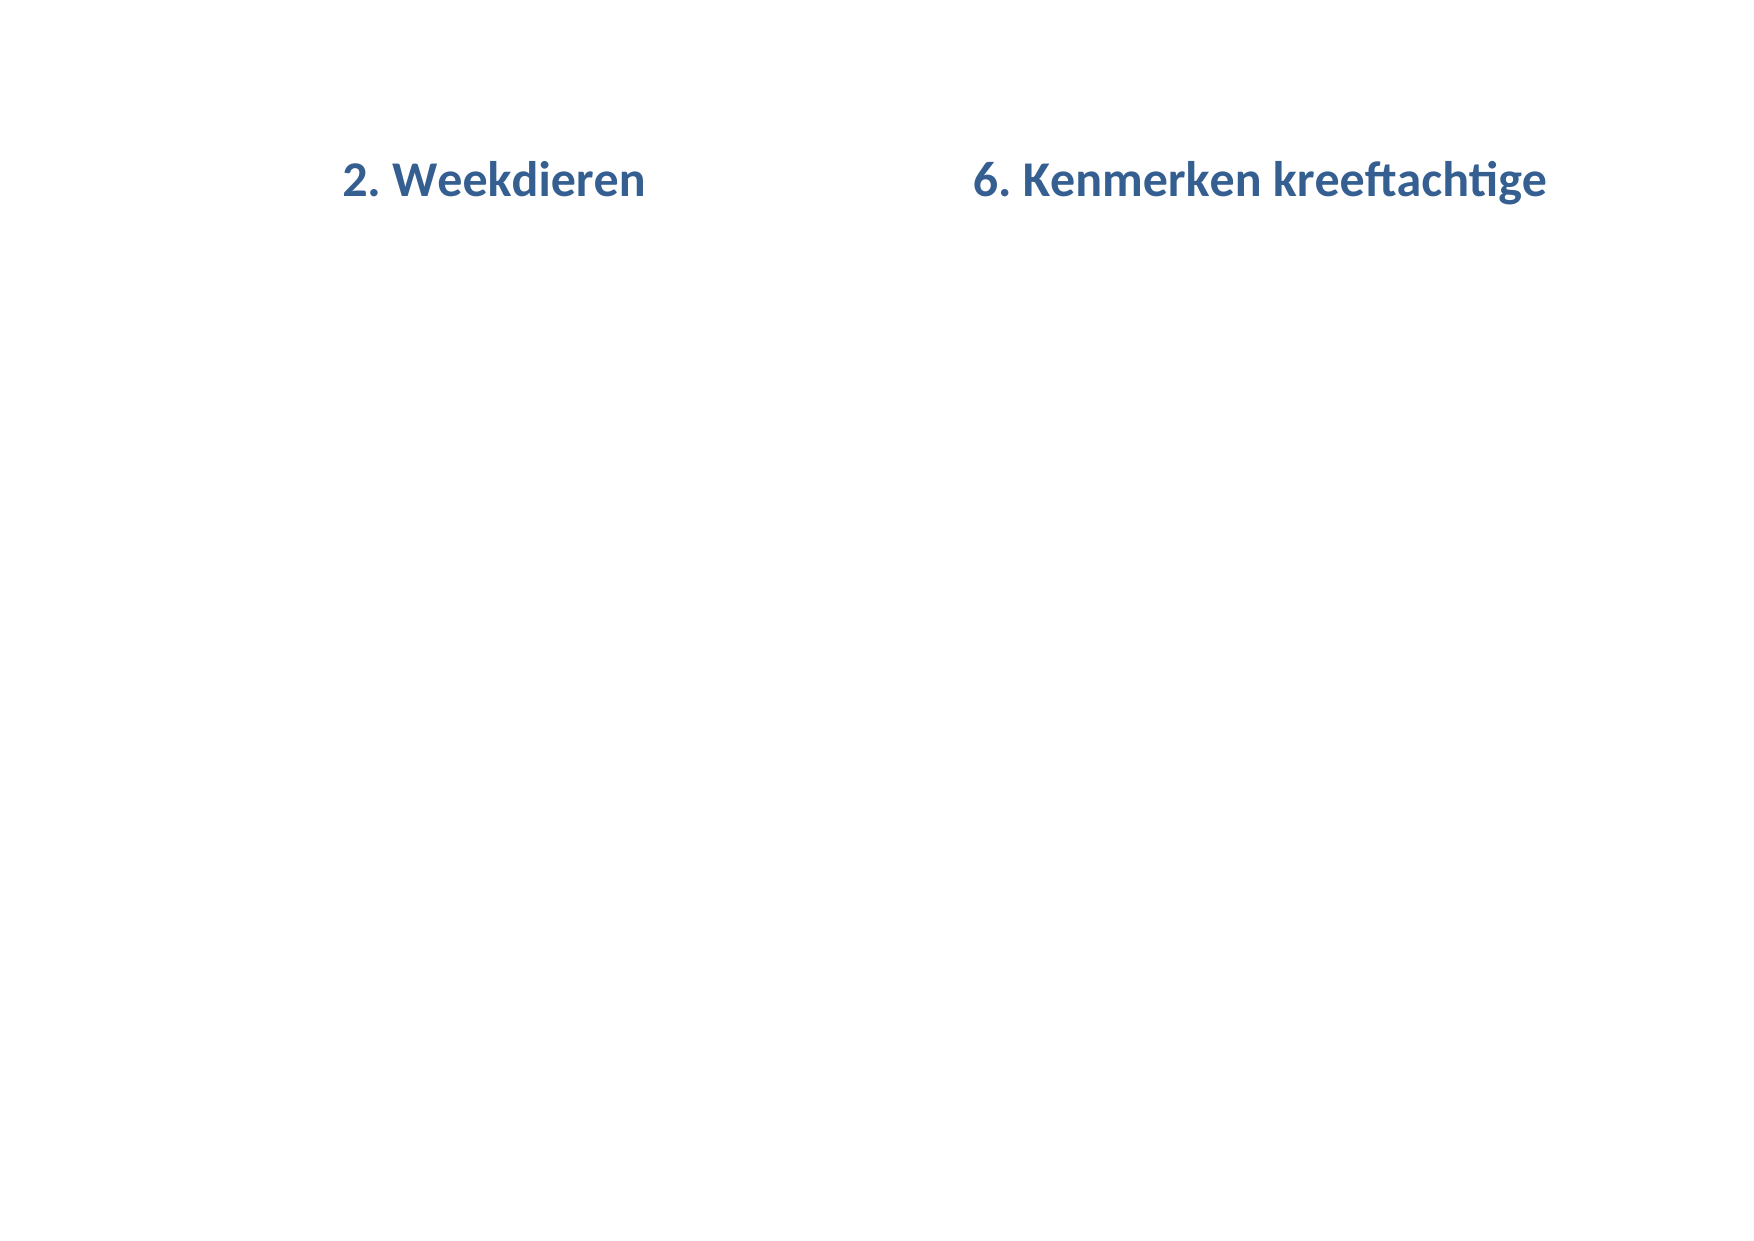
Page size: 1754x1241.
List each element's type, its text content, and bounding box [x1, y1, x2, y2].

subtitle 2. Weekdieren [148, 148, 840, 209]
subtitle 6. Kenmerken kreeftachtige [914, 148, 1606, 209]
